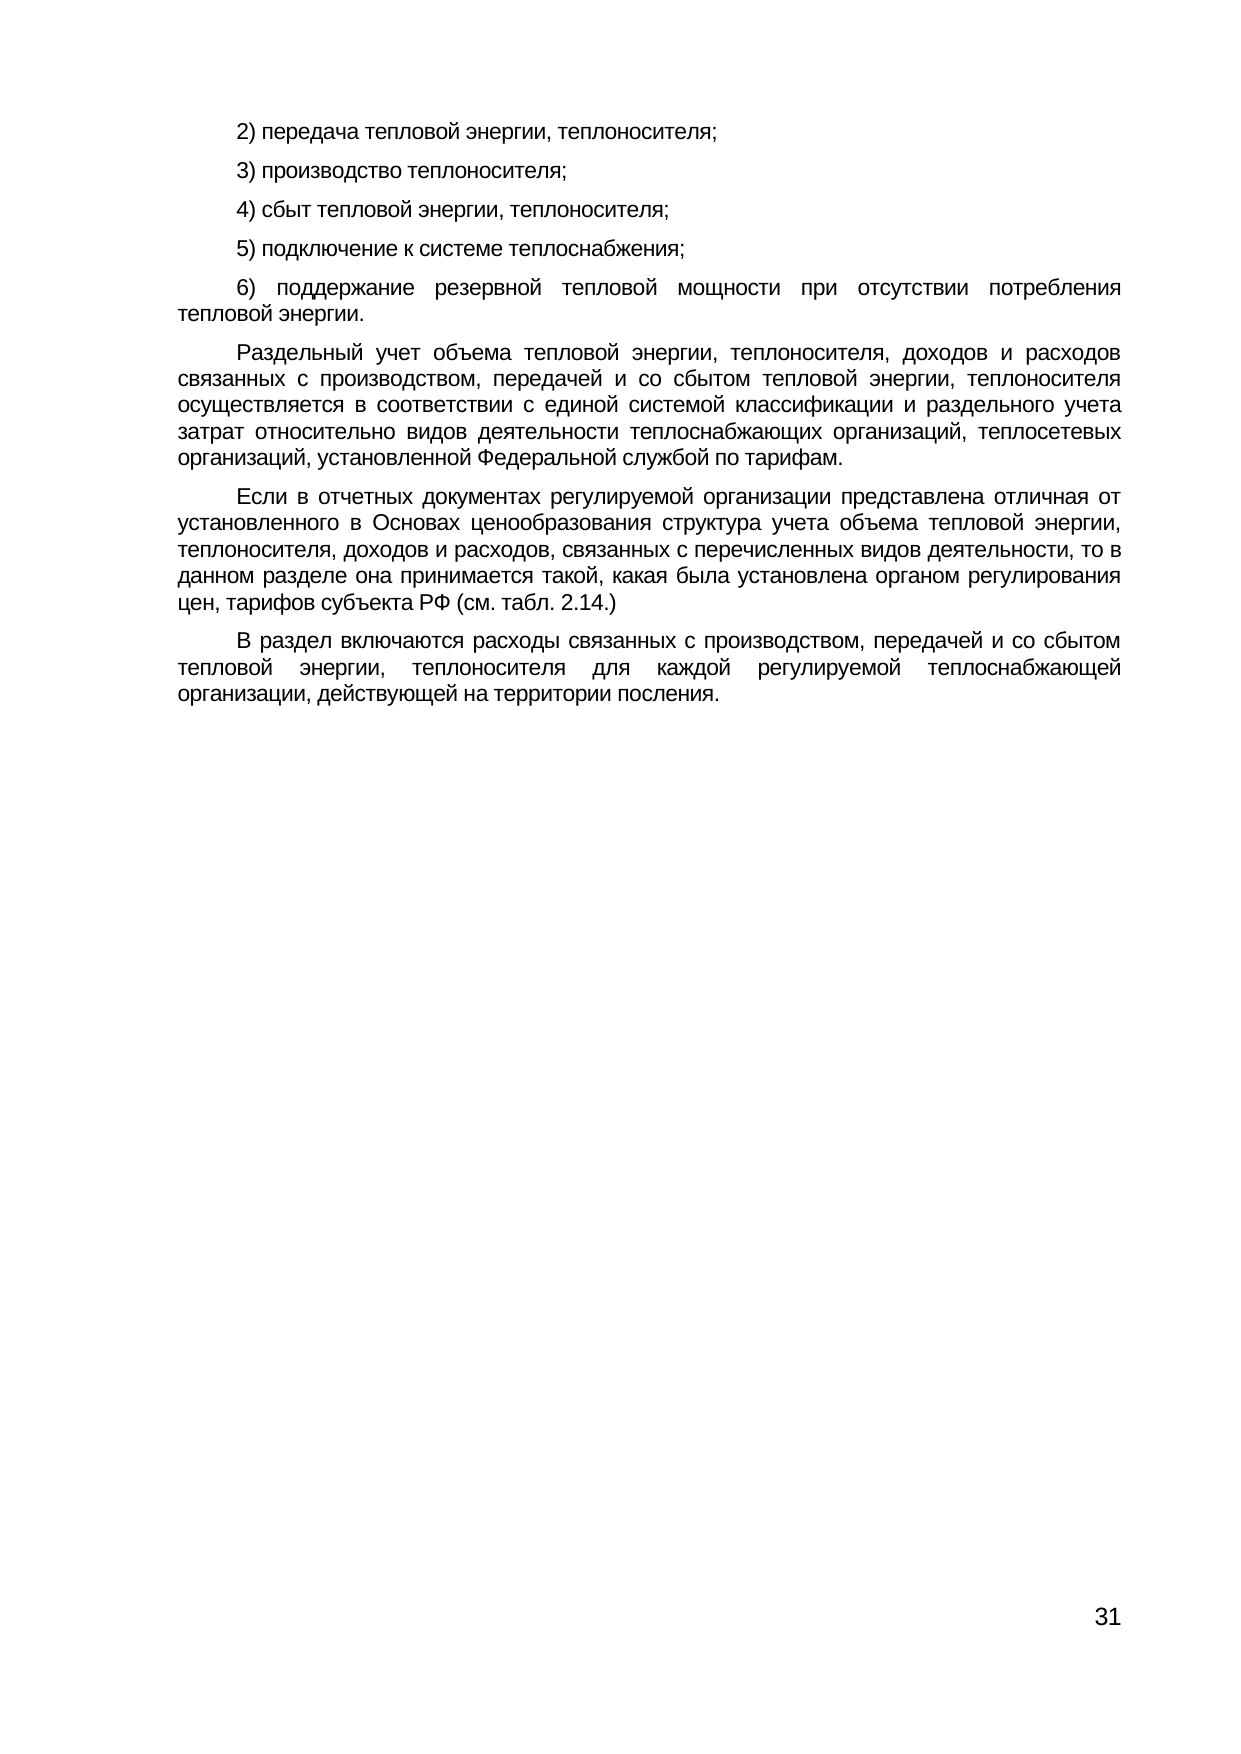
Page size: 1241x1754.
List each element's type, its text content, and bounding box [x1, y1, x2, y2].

text 2) передача тепловой энергии, теплоносителя; [177, 118, 1122, 144]
text 6) поддержание резервной тепловой мощности при отсутствии потребления тепловой энергии. [177, 273, 1122, 326]
text 3) производство теплоносителя; [177, 157, 1122, 183]
text 5) подключение к системе теплоснабжения; [177, 235, 1122, 261]
text 4) сбыт тепловой энергии, теплоносителя; [177, 196, 1122, 222]
text Раздельный учет объема тепловой энергии, теплоносителя, доходов и расходов связанных с производством, передачей и со сбытом тепловой энергии, теплоносителя осуществляется в соответствии с единой системой классификации и раздельного учета затрат относительно видов деятельности теплоснабжающих организаций, теплосетевых организаций, установленной Федеральной службой по тарифам. [177, 339, 1122, 471]
text Если в отчетных документах регулируемой организации представлена отличная от установленного в Основах ценообразования структура учета объема тепловой энергии, теплоносителя, доходов и расходов, связанных с перечисленных видов деятельности, то в данном разделе она принимается такой, какая была установлена органом регулирования цен, тарифов субъекта РФ (см. табл. 2.14.) [177, 483, 1122, 615]
text В раздел включаются расходы связанных с производством, передачей и со сбытом тепловой энергии, теплоносителя для каждой регулируемой теплоснабжающей организации, действующей на территории посления. [177, 627, 1122, 706]
